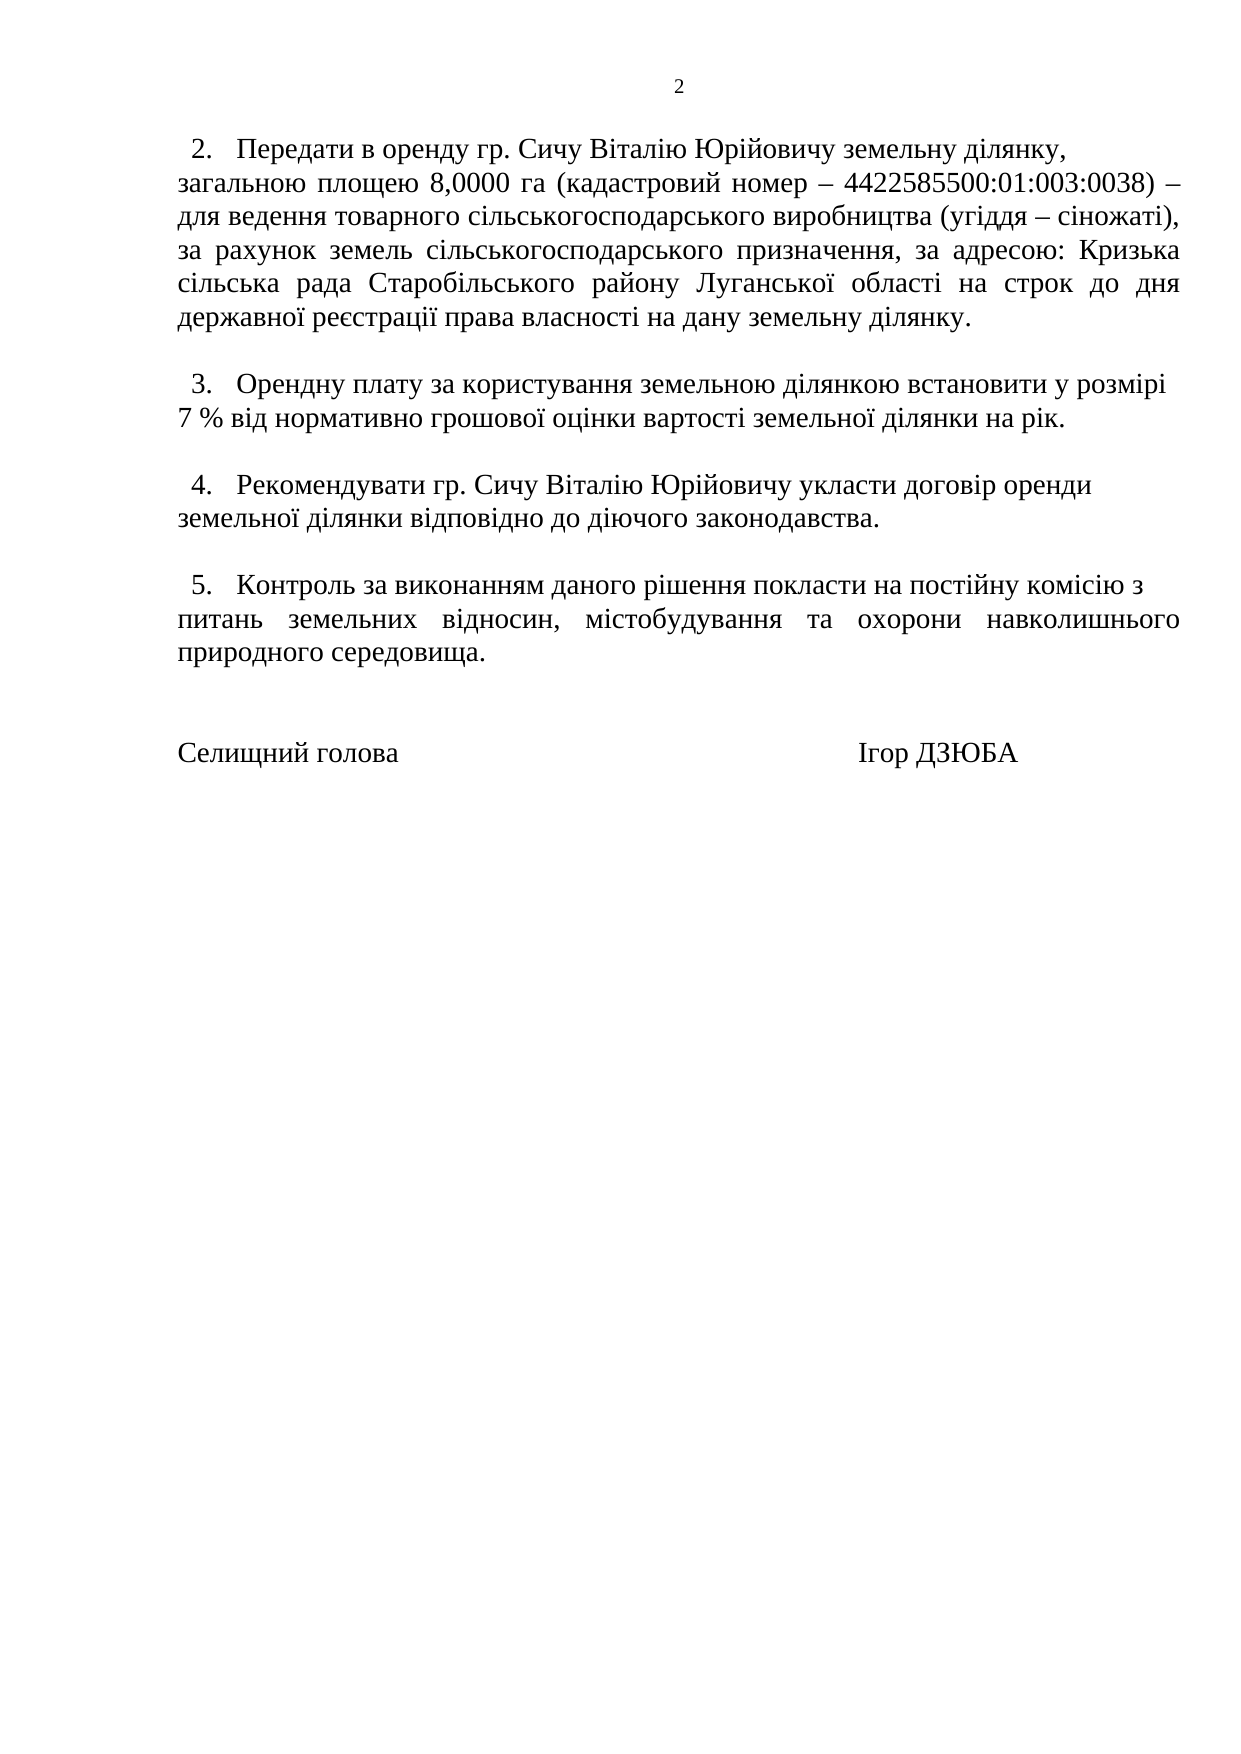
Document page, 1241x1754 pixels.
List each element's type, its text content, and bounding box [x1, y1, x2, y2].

list Передати в оренду гр. Сичу Віталію Юрійовичу земельну ділянку, [191, 131, 1181, 165]
text загальною площею 8,0000 га (кадастровий номер – 4422585500:01:003:0038) – для ведення товарного сільськогосподарського виробництва (угіддя – сіножаті), за рахунок земель сільськогосподарського призначення, за адресою: Кризька сільська рада Старобільського району Луганської області на строк до дня державної реєстрації права власності на дану земельну ділянку. [177, 165, 1181, 333]
text Селищний голова Ігор ДЗЮБА [177, 735, 1181, 769]
text земельної ділянки відповідно до діючого законодавства. [177, 500, 1181, 534]
text 7 % від нормативно грошової оцінки вартості земельної ділянки на рік. [177, 400, 1181, 433]
list Рекомендувати гр. Сичу Віталію Юрійовичу укласти договір оренди [191, 467, 1181, 500]
list Орендну плату за користування земельною ділянкою встановити у розмірі [191, 366, 1181, 400]
text питань земельних відносин, містобудування та охорони навколишнього природного середовища. [177, 601, 1181, 668]
list Контроль за виконанням даного рішення покласти на постійну комісію з [191, 567, 1181, 601]
